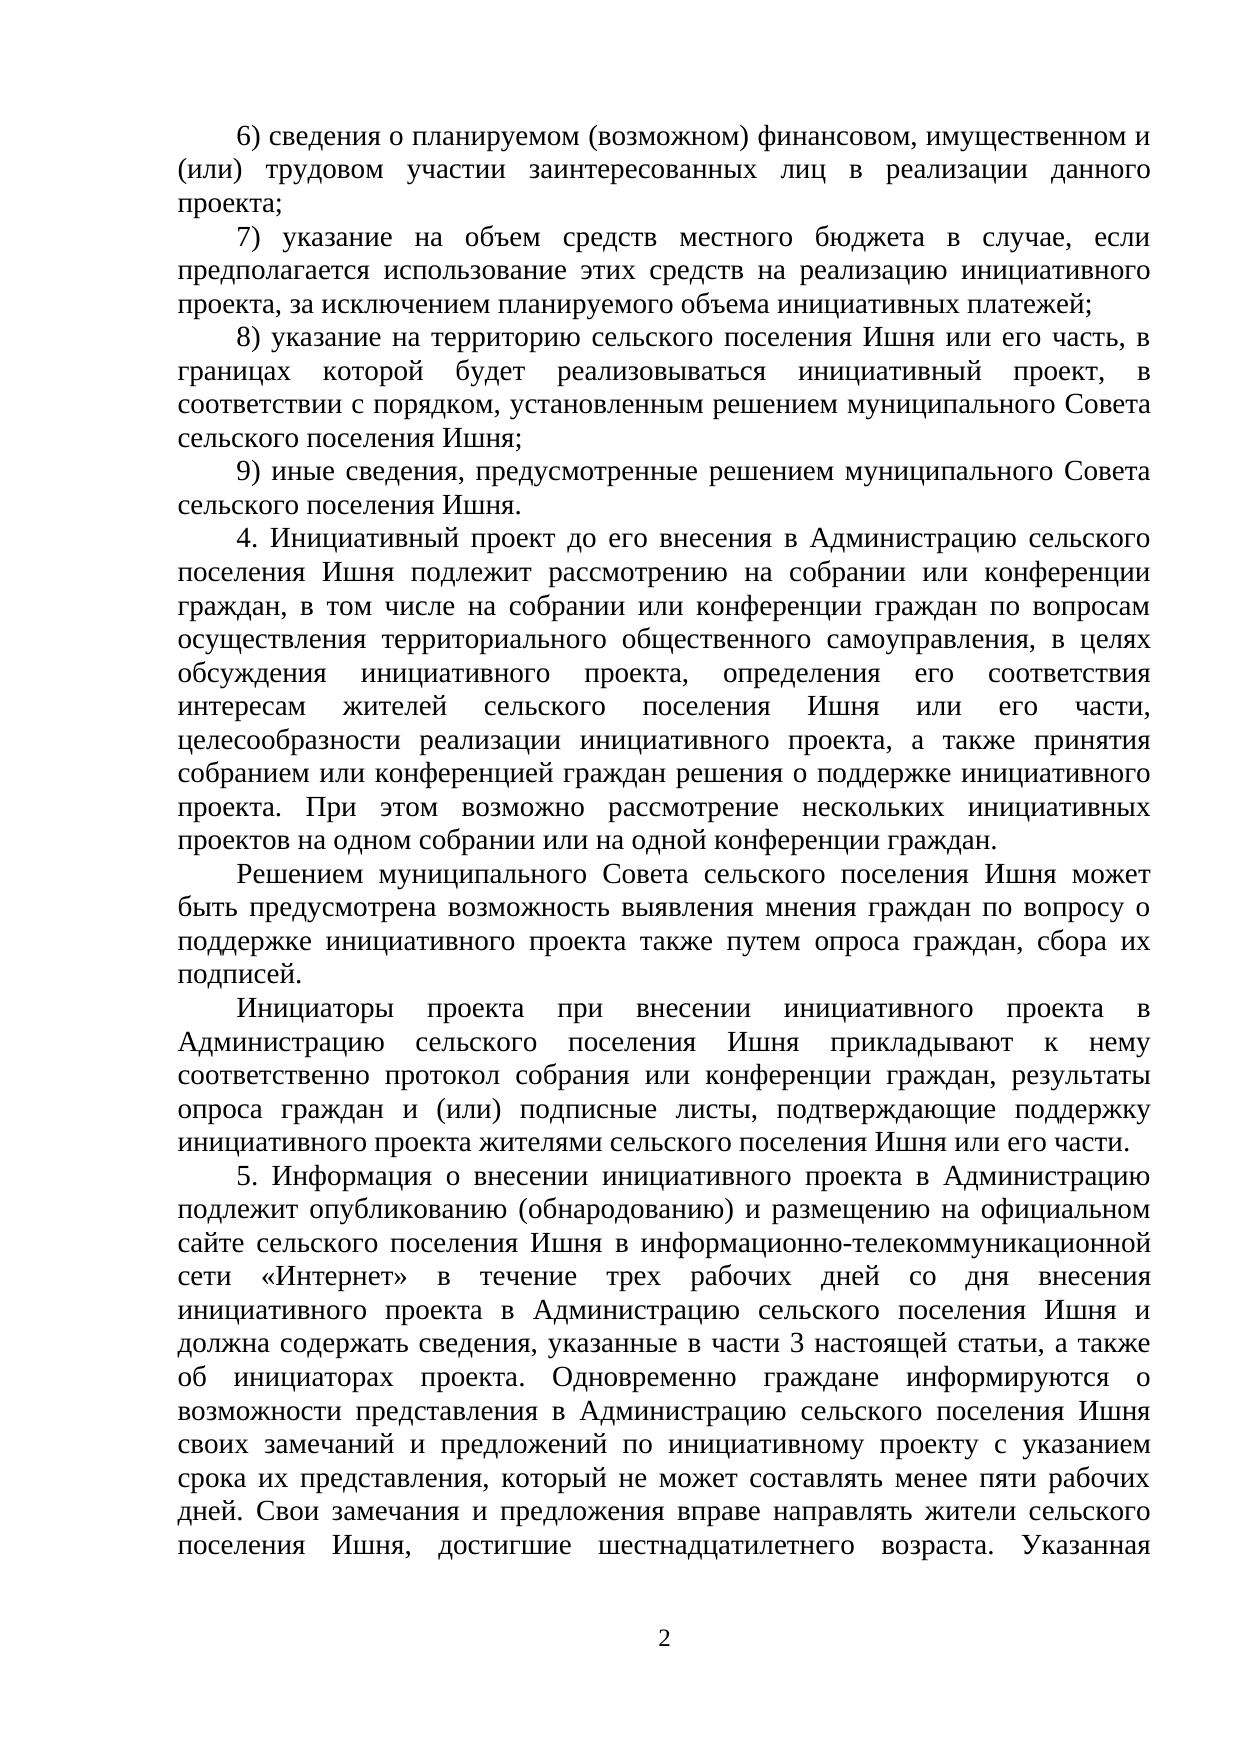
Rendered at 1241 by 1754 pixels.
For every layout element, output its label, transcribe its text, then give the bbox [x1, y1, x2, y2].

text 6) сведения о планируемом (возможном) финансовом, имущественном и (или) трудовом участии заинтересованных лиц в реализации данного проекта; [177, 118, 1152, 219]
text 8) указание на территорию сельского поселения Ишня или его часть, в границах которой будет реализовываться инициативный проект, в соответствии с порядком, установленным решением муниципального Совета сельского поселения Ишня; [177, 319, 1152, 453]
text Инициаторы проекта при внесении инициативного проекта в Администрацию сельского поселения Ишня прикладывают к нему соответственно протокол собрания или конференции граждан, результаты опроса граждан и (или) подписные листы, подтверждающие поддержку инициативного проекта жителями сельского поселения Ишня или его части. [177, 990, 1152, 1158]
text 4. Инициативный проект до его внесения в Администрацию сельского поселения Ишня подлежит рассмотрению на собрании или конференции граждан, в том числе на собрании или конференции граждан по вопросам осуществления территориального общественного самоуправления, в целях обсуждения инициативного проекта, определения его соответствия интересам жителей сельского поселения Ишня или его части, целесообразности реализации инициативного проекта, а также принятия собранием или конференцией граждан решения о поддержке инициативного проекта. При этом возможно рассмотрение нескольких инициативных проектов на одном собрании или на одной конференции граждан. [177, 521, 1152, 856]
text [177, 1158, 1152, 1560]
text 7) указание на объем средств местного бюджета в случае, если предполагается использование этих средств на реализацию инициативного проекта, за исключением планируемого объема инициативных платежей; [177, 219, 1152, 319]
text 9) иные сведения, предусмотренные решением муниципального Совета сельского поселения Ишня. [177, 453, 1152, 521]
text Решением муниципального Совета сельского поселения Ишня может быть предусмотрена возможность выявления мнения граждан по вопросу о поддержке инициативного проекта также путем опроса граждан, сбора их подписей. [177, 856, 1152, 990]
